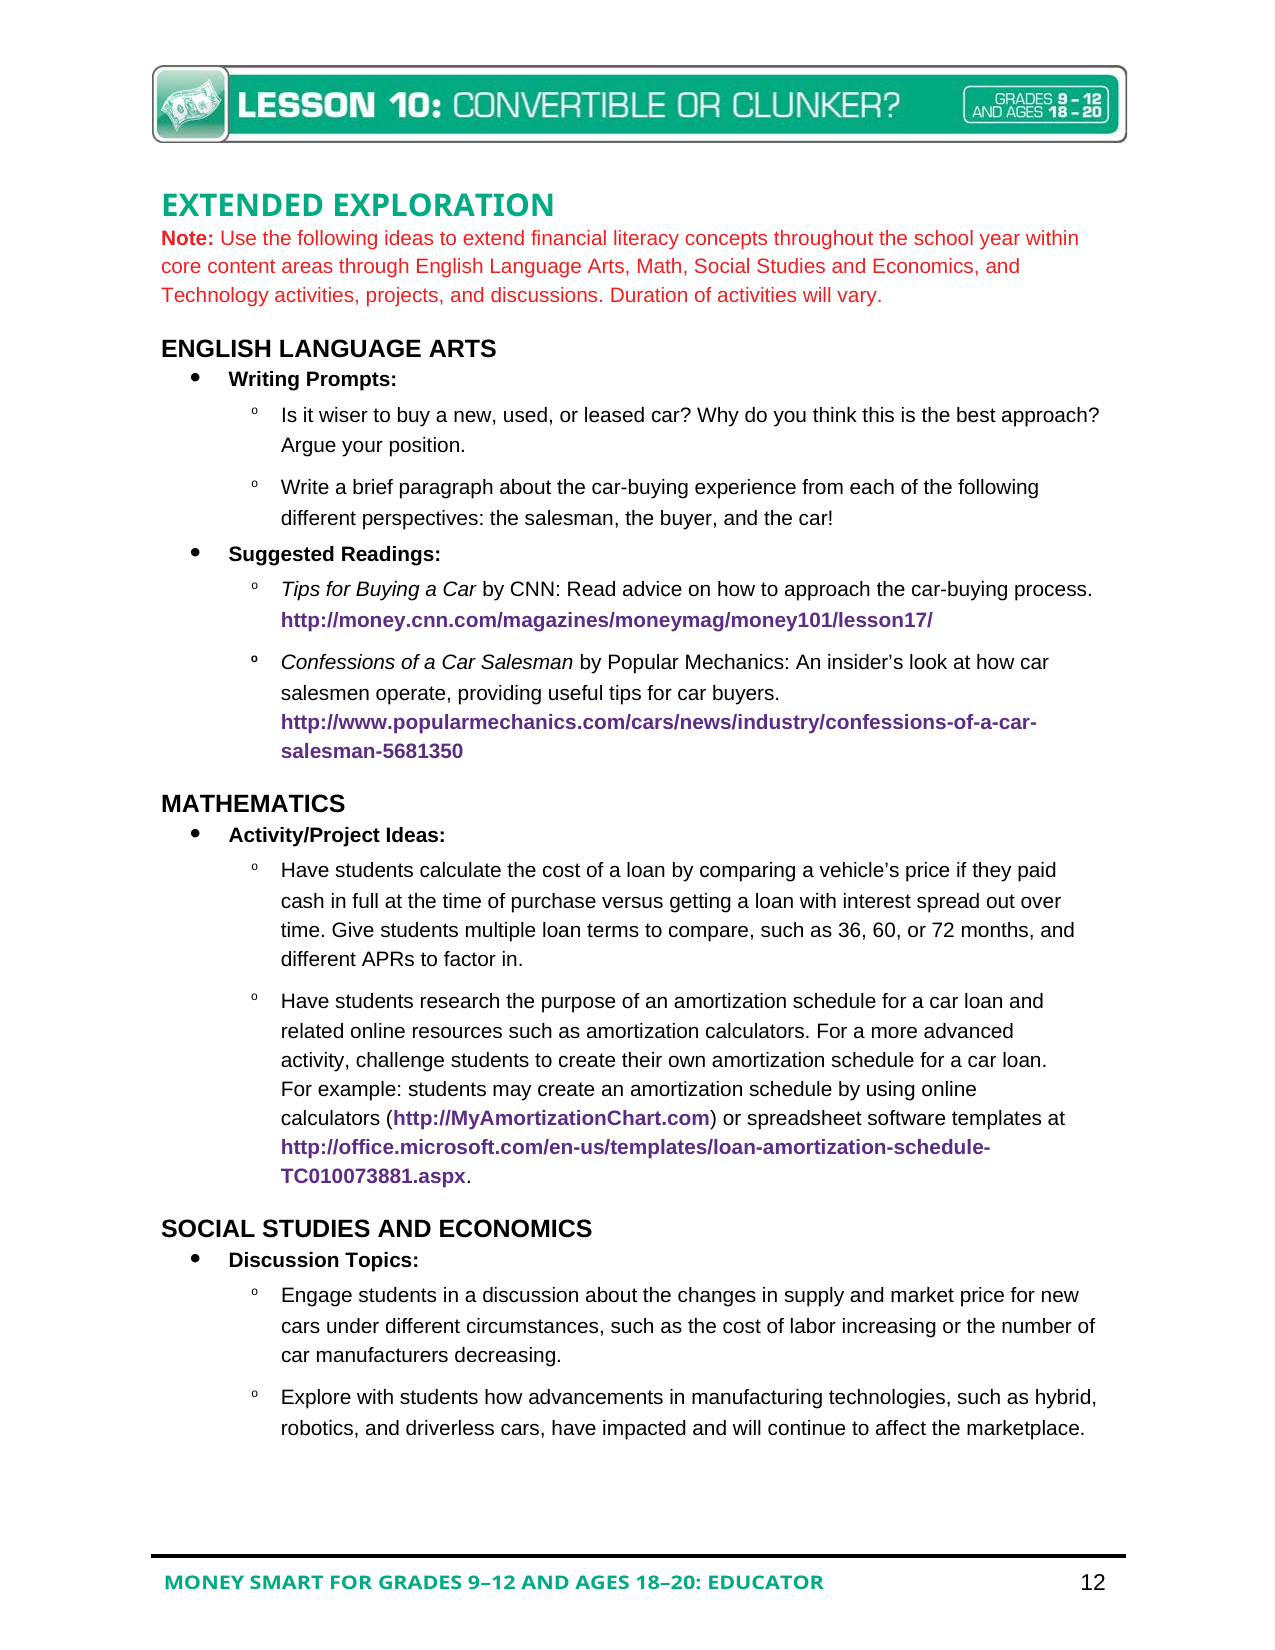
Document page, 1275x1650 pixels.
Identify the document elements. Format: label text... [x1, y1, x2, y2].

list Explore with students how advancements in manufacturing technologies, such as hybrid, robotics, and driverless cars, have impacted and will continue to affect the marketplace. [251, 1385, 1098, 1439]
list Is it wiser to buy a new, used, or leased car? Why do you think this is the best approach? Argue your position. [251, 402, 1100, 457]
subtitle ENGLISH LANGUAGE ARTS [161, 333, 1089, 362]
list Have students calculate the cost of a loan by comparing a vehicle’s price if they paid cash in full at the time of purchase versus getting a loan with interest spread out over time. Give students multiple loan terms to compare, such as 36, 60, or 72 months, and different APRs to factor in. [251, 858, 1076, 971]
subtitle EXTENDED EXPLORATION [161, 183, 1089, 225]
subtitle Writing Prompts: [191, 367, 1137, 392]
subtitle Discussion Topics: [191, 1248, 1137, 1273]
list Write a brief paragraph about the car-buying experience from each of the following different perspectives: the salesman, the buyer, and the car! [251, 475, 1040, 530]
picture [152, 65, 1128, 143]
subtitle SOCIAL STUDIES AND ECONOMICS [161, 1214, 1089, 1243]
list Engage students in a discussion about the changes in supply and market price for new cars under different circumstances, such as the cost of labor increasing or the number of car manufacturers decreasing. [251, 1283, 1096, 1367]
list Tips for Buying a Car by CNN: Read advice on how to approach the car-buying process. [251, 577, 1137, 603]
list Have students research the purpose of an amortization schedule for a car loan and related online resources such as amortization calculators. For a more advanced activity, challenge students to create their own amortization schedule for a car loan. For example: students may create an amortization schedule by using online calculators (http://MyAmortizationChart.com) or spreadsheet software templates at http://office.microsoft.com/en-us/templates/loan-amortization-schedule- TC010073881.aspx. [251, 988, 1066, 1188]
subtitle http://money.cnn.com/magazines/moneymag/money101/lesson17/ [281, 608, 1089, 632]
text Note: Use the following ideas to extend financial literacy concepts throughout the school year within core content areas through English Language Arts, Math, Social Studies and Economics, and Technology activities, projects, and discussions. Duration of activities will vary. [161, 225, 1082, 307]
subtitle Activity/Project Ideas: [191, 823, 1137, 848]
subtitle Suggested Readings: [191, 542, 1137, 567]
list Confessions of a Car Salesman by Popular Mechanics: An insider’s look at how car salesmen operate, providing useful tips for car buyers. http://www.popularmechanics.com/cars/news/industry/confessions-of-a-car- salesman-5681350 [251, 650, 1050, 763]
subtitle MATHEMATICS [161, 789, 1089, 818]
